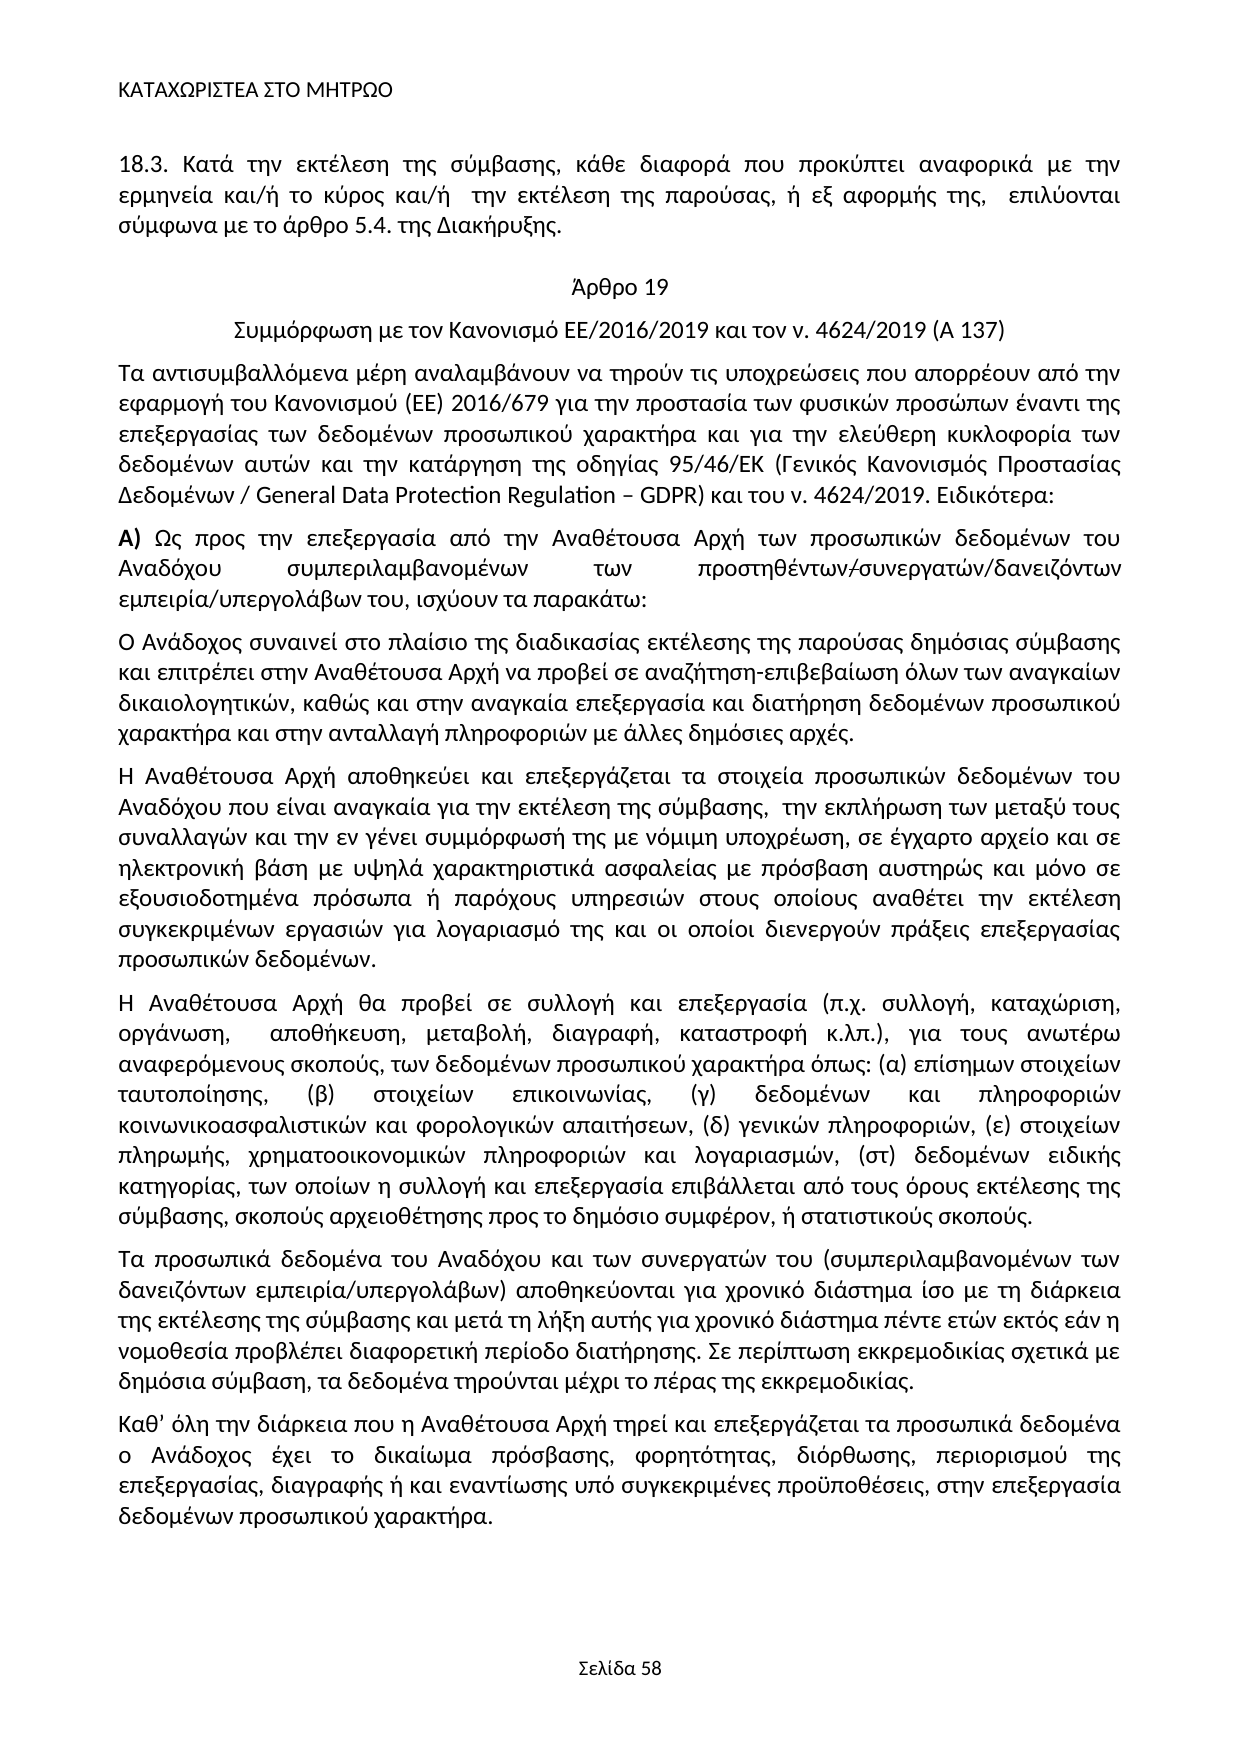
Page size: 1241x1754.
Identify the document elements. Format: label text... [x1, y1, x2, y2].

text Α) Ως προς την επεξεργασία από την Αναθέτουσα Αρχή των προσωπικών δεδομένων του Αναδόχου συμπεριλαμβανομένων των προστηθέντων/συνεργατών/δανειζόντων εμπειρία/υπεργολάβων του, ισχύουν τα παρακάτω: [118, 522, 1122, 613]
text Συμμόρφωση με τον Κανονισμό ΕΕ/2016/2019 και τον ν. 4624/2019 (Α 137) [118, 314, 1122, 344]
text Τα προσωπικά δεδομένα του Αναδόχου και των συνεργατών του (συμπεριλαμβανομένων των δανειζόντων εμπειρία/υπεργολάβων) αποθηκεύονται για χρονικό διάστημα ίσο με τη διάρκεια της εκτέλεσης της σύμβασης και μετά τη λήξη αυτής για χρονικό διάστημα πέντε ετών εκτός εάν η νομοθεσία προβλέπει διαφορετική περίοδο διατήρησης. Σε περίπτωση εκκρεμοδικίας σχετικά με δημόσια σύμβαση, τα δεδομένα τηρούνται μέχρι το πέρας της εκκρεμοδικίας. [118, 1243, 1122, 1396]
text Η Αναθέτουσα Αρχή θα προβεί σε συλλογή και επεξεργασία (π.χ. συλλογή, καταχώριση, οργάνωση, αποθήκευση, μεταβολή, διαγραφή, καταστροφή κ.λπ.), για τους ανωτέρω αναφερόμενους σκοπούς, των δεδομένων προσωπικού χαρακτήρα όπως: (α) επίσημων στοιχείων ταυτοποίησης, (β) στοιχείων επικοινωνίας, (γ) δεδομένων και πληροφοριών κοινωνικοασφαλιστικών και φορολογικών απαιτήσεων, (δ) γενικών πληροφοριών, (ε) στοιχείων πληρωμής, χρηματοοικονομικών πληροφοριών και λογαριασμών, (στ) δεδομένων ειδικής κατηγορίας, των οποίων η συλλογή και επεξεργασία επιβάλλεται από τους όρους εκτέλεσης της σύμβασης, σκοπούς αρχειοθέτησης προς το δημόσιο συμφέρον, ή στατιστικούς σκοπούς. [118, 987, 1122, 1231]
text Ο Ανάδοχος συναινεί στο πλαίσιο της διαδικασίας εκτέλεσης της παρούσας δημόσιας σύμβασης και επιτρέπει στην Αναθέτουσα Αρχή να προβεί σε αναζήτηση-επιβεβαίωση όλων των αναγκαίων δικαιολογητικών, καθώς και στην αναγκαία επεξεργασία και διατήρηση δεδομένων προσωπικού χαρακτήρα και στην ανταλλαγή πληροφοριών με άλλες δημόσιες αρχές. [118, 626, 1122, 748]
text Καθ’ όλη την διάρκεια που η Αναθέτουσα Αρχή τηρεί και επεξεργάζεται τα προσωπικά δεδομένα ο Ανάδοχος έχει το δικαίωμα πρόσβασης, φορητότητας, διόρθωσης, περιορισμού της επεξεργασίας, διαγραφής ή και εναντίωσης υπό συγκεκριμένες προϋποθέσεις, στην επεξεργασία δεδομένων προσωπικού χαρακτήρα. [118, 1408, 1122, 1531]
text Άρθρο 19 [118, 271, 1122, 301]
text 18.3. Κατά την εκτέλεση της σύμβασης, κάθε διαφορά που προκύπτει αναφορικά με την ερμηνεία και/ή το κύρος και/ή την εκτέλεση της παρούσας, ή εξ αφορμής της, επιλύονται σύμφωνα με το άρθρο 5.4. της Διακήρυξης. [118, 149, 1122, 240]
text Τα αντισυμβαλλόμενα μέρη αναλαμβάνουν να τηρούν τις υποχρεώσεις που απορρέουν από την εφαρμογή του Κανονισμού (ΕΕ) 2016/679 για την προστασία των φυσικών προσώπων έναντι της επεξεργασίας των δεδομένων προσωπικού χαρακτήρα και για την ελεύθερη κυκλοφορία των δεδομένων αυτών και την κατάργηση της οδηγίας 95/46/ΕΚ (Γενικός Κανονισμός Προστασίας Δεδομένων / General Data Protection Regulation – GDPR) και του ν. 4624/2019. Ειδικότερα: [118, 357, 1122, 509]
text Η Αναθέτουσα Αρχή αποθηκεύει και επεξεργάζεται τα στοιχεία προσωπικών δεδομένων του Αναδόχου που είναι αναγκαία για την εκτέλεση της σύμβασης, την εκπλήρωση των μεταξύ τους συναλλαγών και την εν γένει συμμόρφωσή της με νόμιμη υποχρέωση, σε έγχαρτο αρχείο και σε ηλεκτρονική βάση με υψηλά χαρακτηριστικά ασφαλείας με πρόσβαση αυστηρώς και μόνο σε εξουσιοδοτημένα πρόσωπα ή παρόχους υπηρεσιών στους οποίους αναθέτει την εκτέλεση συγκεκριμένων εργασιών για λογαριασμό της και οι οποίοι διενεργούν πράξεις επεξεργασίας προσωπικών δεδομένων. [118, 761, 1122, 974]
